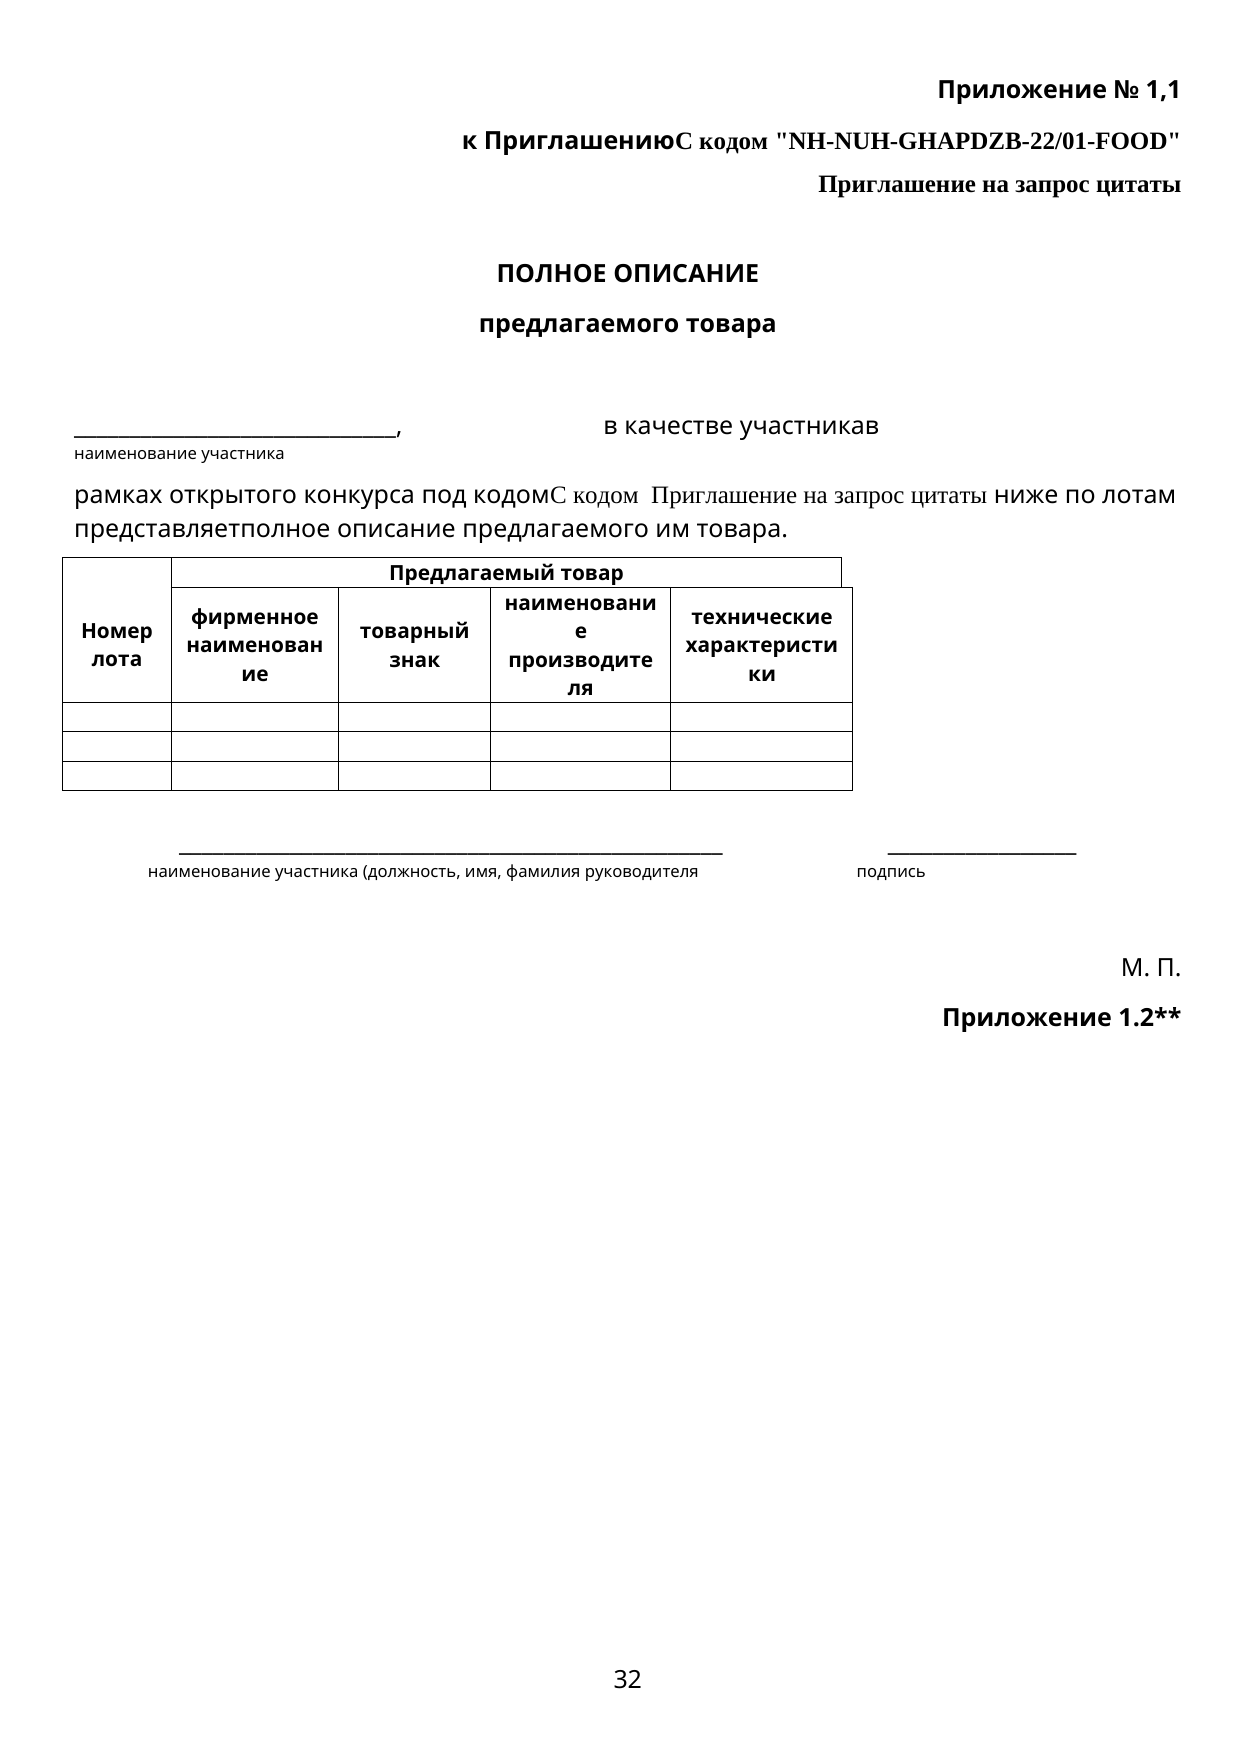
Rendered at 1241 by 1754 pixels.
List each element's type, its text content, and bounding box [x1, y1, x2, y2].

table_cell [63, 703, 171, 731]
text М. П. [74, 949, 1181, 983]
table_cell товарный знак [339, 588, 490, 702]
table_cell технические характеристики [671, 588, 852, 702]
subtitle ПОЛНОЕ ОПИСАНИЕ [133, 255, 1122, 289]
subtitle Приложение № 1,1 [74, 72, 1181, 106]
table_cell [671, 762, 852, 790]
table_cell фирменное наименование [172, 588, 338, 702]
table_cell [172, 762, 338, 790]
table_cell [491, 732, 670, 761]
subtitle предлагаемого товара [133, 306, 1122, 340]
text наименование участника (должность, имя, фамилия руководителя подпись [148, 859, 1181, 882]
table_cell [172, 732, 338, 761]
text наименование участника [74, 441, 1181, 464]
table_cell [172, 703, 338, 731]
table_cell [671, 732, 852, 761]
table_cell наименование производителя [491, 588, 670, 702]
table_cell [491, 703, 670, 731]
text _________________________________________________ _________________ [74, 825, 1181, 859]
text _____________________________, в качестве участникав [74, 407, 1181, 441]
table_cell [63, 732, 171, 761]
table_cell [671, 703, 852, 731]
table_cell [63, 762, 171, 790]
table_cell [339, 732, 490, 761]
text к ПриглашениюС кодом "NH-NUH-GHAPDZB-22/01-FOOD" [74, 122, 1181, 156]
table_header Номер лота [63, 558, 171, 702]
text рамках открытого конкурса под кодомС кодом Приглашение на запрос цитаты ниже по лотам представляетполное описание предлагаемого им товара. [74, 477, 1181, 545]
table_cell [339, 762, 490, 790]
table_cell [491, 762, 670, 790]
table_header Предлагаемый товар [172, 558, 841, 587]
table_cell [339, 703, 490, 731]
text Приглашение на запрос цитаты [74, 169, 1181, 198]
text Приложение 1.2** [74, 1000, 1181, 1034]
